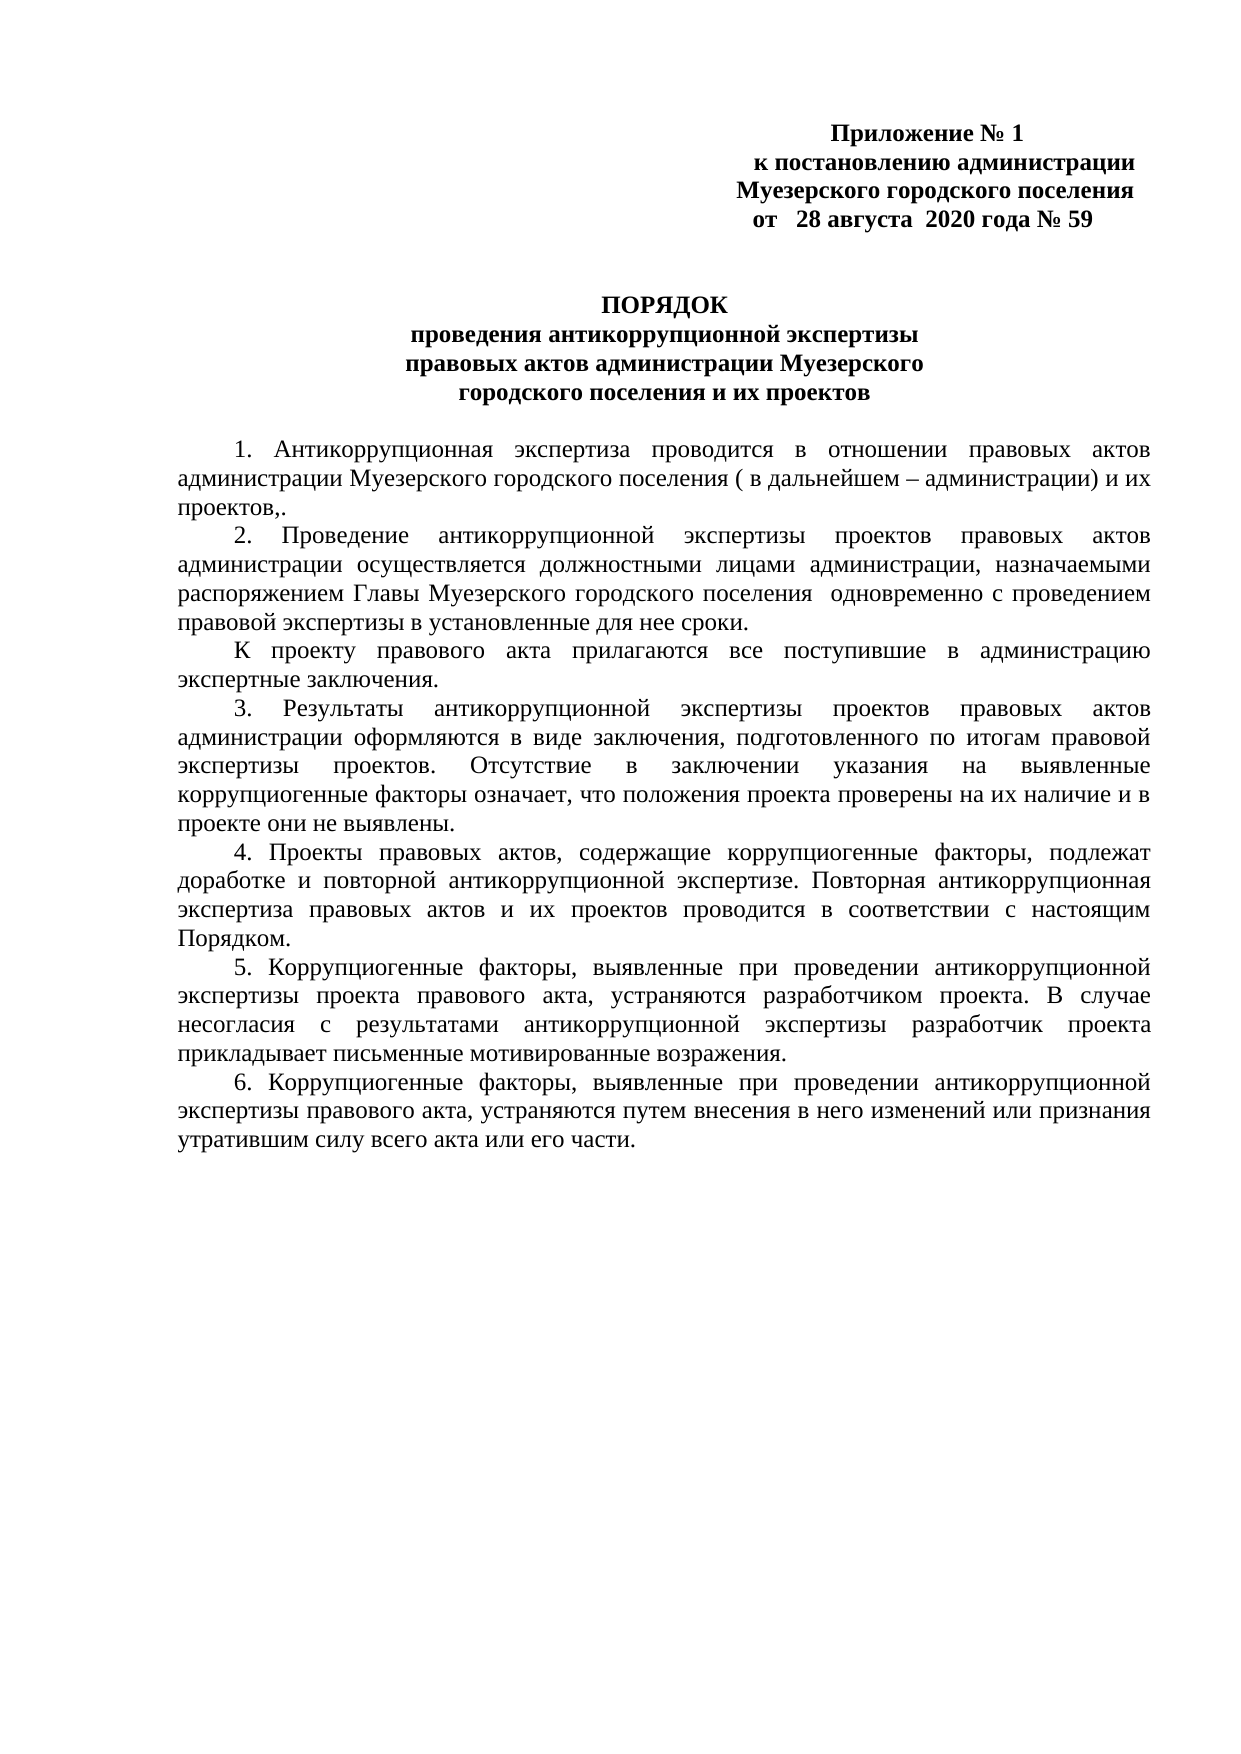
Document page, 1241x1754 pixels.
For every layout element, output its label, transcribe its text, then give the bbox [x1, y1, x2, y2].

text ПОРЯДОК [177, 291, 1152, 319]
text 3. Результаты антикоррупционной экспертизы проектов правовых актов администрации оформляются в виде заключения, подготовленного по итогам правовой экспертизы проектов. Отсутствие в заключении указания на выявленные коррупциогенные факторы означает, что положения проекта проверены на их наличие и в проекте они не выявлены. [177, 693, 1152, 837]
text 4. Проекты правовых актов, содержащие коррупциогенные факторы, подлежат доработке и повторной антикоррупционной экспертизе. Повторная антикоррупционная экспертиза правовых актов и их проектов проводится в соответствии с настоящим Порядком. [177, 837, 1152, 952]
text К проекту правового акта прилагаются все поступившие в администрацию экспертные заключения. [177, 636, 1152, 693]
text от 28 августа 2020 года № 59 [620, 204, 1152, 233]
text проведения антикоррупционной экспертизы [177, 319, 1152, 348]
text 2. Проведение антикоррупционной экспертизы проектов правовых актов администрации осуществляется должностными лицами администрации, назначаемыми распоряжением Главы Муезерского городского поселения одновременно с проведением правовой экспертизы в установленные для нее сроки. [177, 521, 1152, 636]
text к постановлению администрации [620, 147, 1152, 176]
text городского поселения и их проектов [177, 377, 1152, 406]
text 1. Антикоррупционная экспертиза проводится в отношении правовых актов администрации Муезерского городского поселения ( в дальнейшем – администрации) и их проектов,. [177, 434, 1152, 521]
text Приложение № 1 [546, 118, 1152, 147]
text 5. Коррупциогенные факторы, выявленные при проведении антикоррупционной экспертизы проекта правового акта, устраняются разработчиком проекта. В случае несогласия с результатами антикоррупционной экспертизы разработчик проекта прикладывает письменные мотивированные возражения. [177, 952, 1152, 1067]
text 6. Коррупциогенные факторы, выявленные при проведении антикоррупционной экспертизы правового акта, устраняются путем внесения в него изменений или признания утратившим силу всего акта или его части. [177, 1067, 1152, 1153]
text Муезерского городского поселения [620, 176, 1152, 204]
text правовых актов администрации Муезерского [177, 348, 1152, 377]
